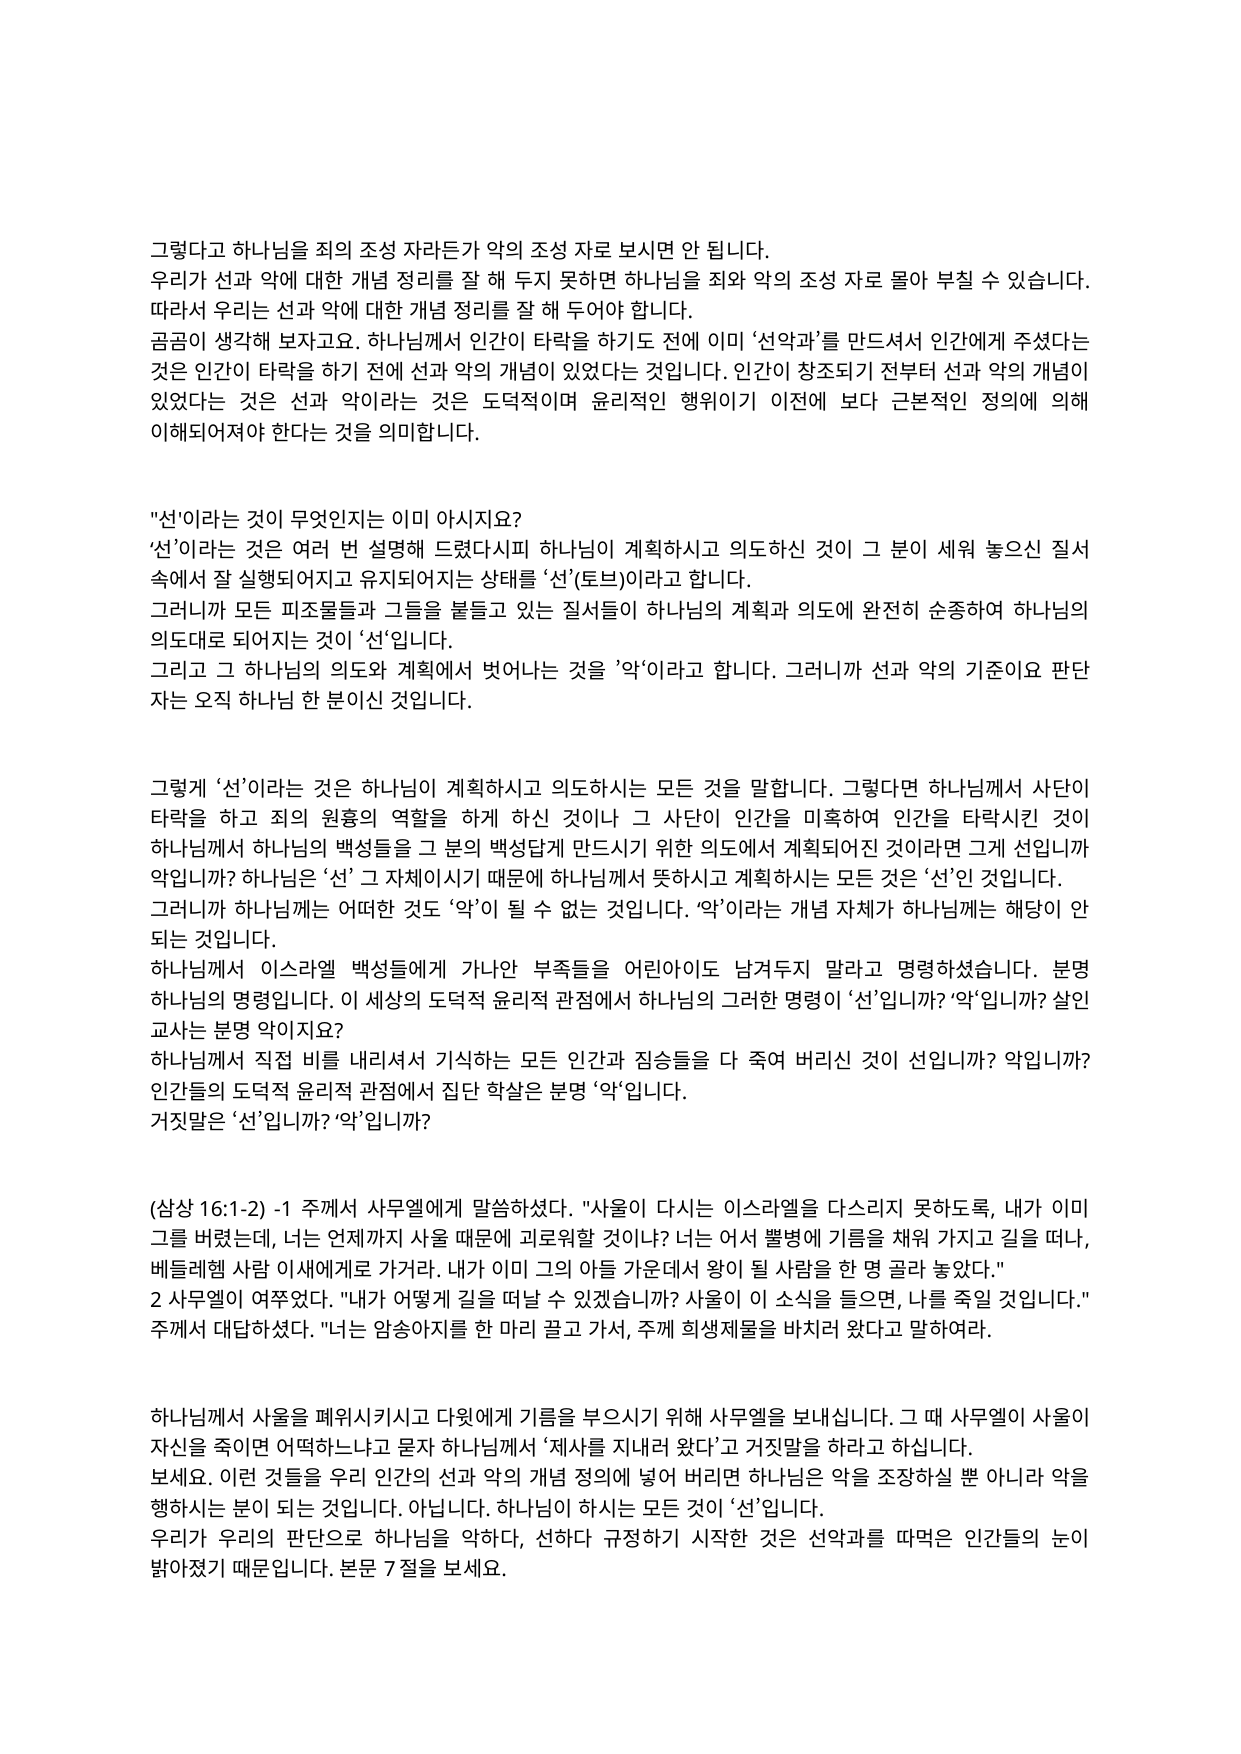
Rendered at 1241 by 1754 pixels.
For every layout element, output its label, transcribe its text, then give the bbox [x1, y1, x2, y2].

text 그러니까 모든 피조물들과 그들을 붙들고 있는 질서들이 하나님의 계획과 의도에 완전히 순종하여 하나님의 의도대로 되어지는 것이 ‘선‘입니다. [150, 594, 1090, 654]
text 하나님께서 이스라엘 백성들에게 가나안 부족들을 어린아이도 남겨두지 말라고 명령하셨습니다. 분명 하나님의 명령입니다. 이 세상의 도덕적 윤리적 관점에서 하나님의 그러한 명령이 ‘선’입니까? ‘악‘입니까? 살인 교사는 분명 악이지요? [150, 954, 1090, 1044]
text 우리가 선과 악에 대한 개념 정리를 잘 해 두지 못하면 하나님을 죄와 악의 조성 자로 몰아 부칠 수 있습니다. 따라서 우리는 선과 악에 대한 개념 정리를 잘 해 두어야 합니다. [150, 264, 1090, 325]
text "선'이라는 것이 무엇인지는 이미 아시지요? [150, 503, 1090, 533]
text 우리가 우리의 판단으로 하나님을 악하다, 선하다 규정하기 시작한 것은 선악과를 따먹은 인간들의 눈이 밝아졌기 때문입니다. 본문 7절을 보세요. [150, 1522, 1090, 1583]
text 보세요. 이런 것들을 우리 인간의 선과 악의 개념 정의에 넣어 버리면 하나님은 악을 조장하실 뿐 아니라 악을 행하시는 분이 되는 것입니다. 아닙니다. 하나님이 하시는 모든 것이 ‘선’입니다. [150, 1461, 1090, 1522]
text 2 사무엘이 여쭈었다. "내가 어떻게 길을 떠날 수 있겠습니까? 사울이 이 소식을 들으면, 나를 죽일 것입니다." 주께서 대답하셨다. "너는 암송아지를 한 마리 끌고 가서, 주께 희생제물을 바치러 왔다고 말하여라. [150, 1283, 1090, 1344]
text 곰곰이 생각해 보자고요. 하나님께서 인간이 타락을 하기도 전에 이미 ‘선악과’를 만드셔서 인간에게 주셨다는 것은 인간이 타락을 하기 전에 선과 악의 개념이 있었다는 것입니다. 인간이 창조되기 전부터 선과 악의 개념이 있었다는 것은 선과 악이라는 것은 도덕적이며 윤리적인 행위이기 이전에 보다 근본적인 정의에 의해 이해되어져야 한다는 것을 의미합니다. [150, 325, 1090, 446]
text 그리고 그 하나님의 의도와 계획에서 벗어나는 것을 ’악‘이라고 합니다. 그러니까 선과 악의 기준이요 판단 자는 오직 하나님 한 분이신 것입니다. [150, 654, 1090, 715]
text ‘선’이라는 것은 여러 번 설명해 드렸다시피 하나님이 계획하시고 의도하신 것이 그 분이 세워 놓으신 질서 속에서 잘 실행되어지고 유지되어지는 상태를 ‘선’(토브)이라고 합니다. [150, 533, 1090, 594]
text 하나님께서 사울을 폐위시키시고 다윗에게 기름을 부으시기 위해 사무엘을 보내십니다. 그 때 사무엘이 사울이 자신을 죽이면 어떡하느냐고 묻자 하나님께서 ‘제사를 지내러 왔다’고 거짓말을 하라고 하십니다. [150, 1401, 1090, 1461]
text 거짓말은 ‘선’입니까? ‘악’입니까? [150, 1105, 1090, 1136]
text 그러니까 하나님께는 어떠한 것도 ‘악’이 될 수 없는 것입니다. ‘악’이라는 개념 자체가 하나님께는 해당이 안 되는 것입니다. [150, 893, 1090, 954]
text (삼상16:1‐2) ‐1 주께서 사무엘에게 말씀하셨다. "사울이 다시는 이스라엘을 다스리지 못하도록, 내가 이미 그를 버렸는데, 너는 언제까지 사울 때문에 괴로워할 것이냐? 너는 어서 뿔병에 기름을 채워 가지고 길을 떠나, 베들레헴 사람 이새에게로 가거라. 내가 이미 그의 아들 가운데서 왕이 될 사람을 한 명 골라 놓았다." [150, 1192, 1090, 1283]
text 그렇다고 하나님을 죄의 조성 자라든가 악의 조성 자로 보시면 안 됩니다. [150, 234, 1090, 264]
text 그렇게 ‘선’이라는 것은 하나님이 계획하시고 의도하시는 모든 것을 말합니다. 그렇다면 하나님께서 사단이 타락을 하고 죄의 원흉의 역할을 하게 하신 것이나 그 사단이 인간을 미혹하여 인간을 타락시킨 것이 하나님께서 하나님의 백성들을 그 분의 백성답게 만드시기 위한 의도에서 계획되어진 것이라면 그게 선입니까 악입니까? 하나님은 ‘선’ 그 자체이시기 때문에 하나님께서 뜻하시고 계획하시는 모든 것은 ‘선’인 것입니다. [150, 772, 1090, 893]
text 하나님께서 직접 비를 내리셔서 기식하는 모든 인간과 짐승들을 다 죽여 버리신 것이 선입니까? 악입니까? 인간들의 도덕적 윤리적 관점에서 집단 학살은 분명 ‘악‘입니다. [150, 1044, 1090, 1105]
